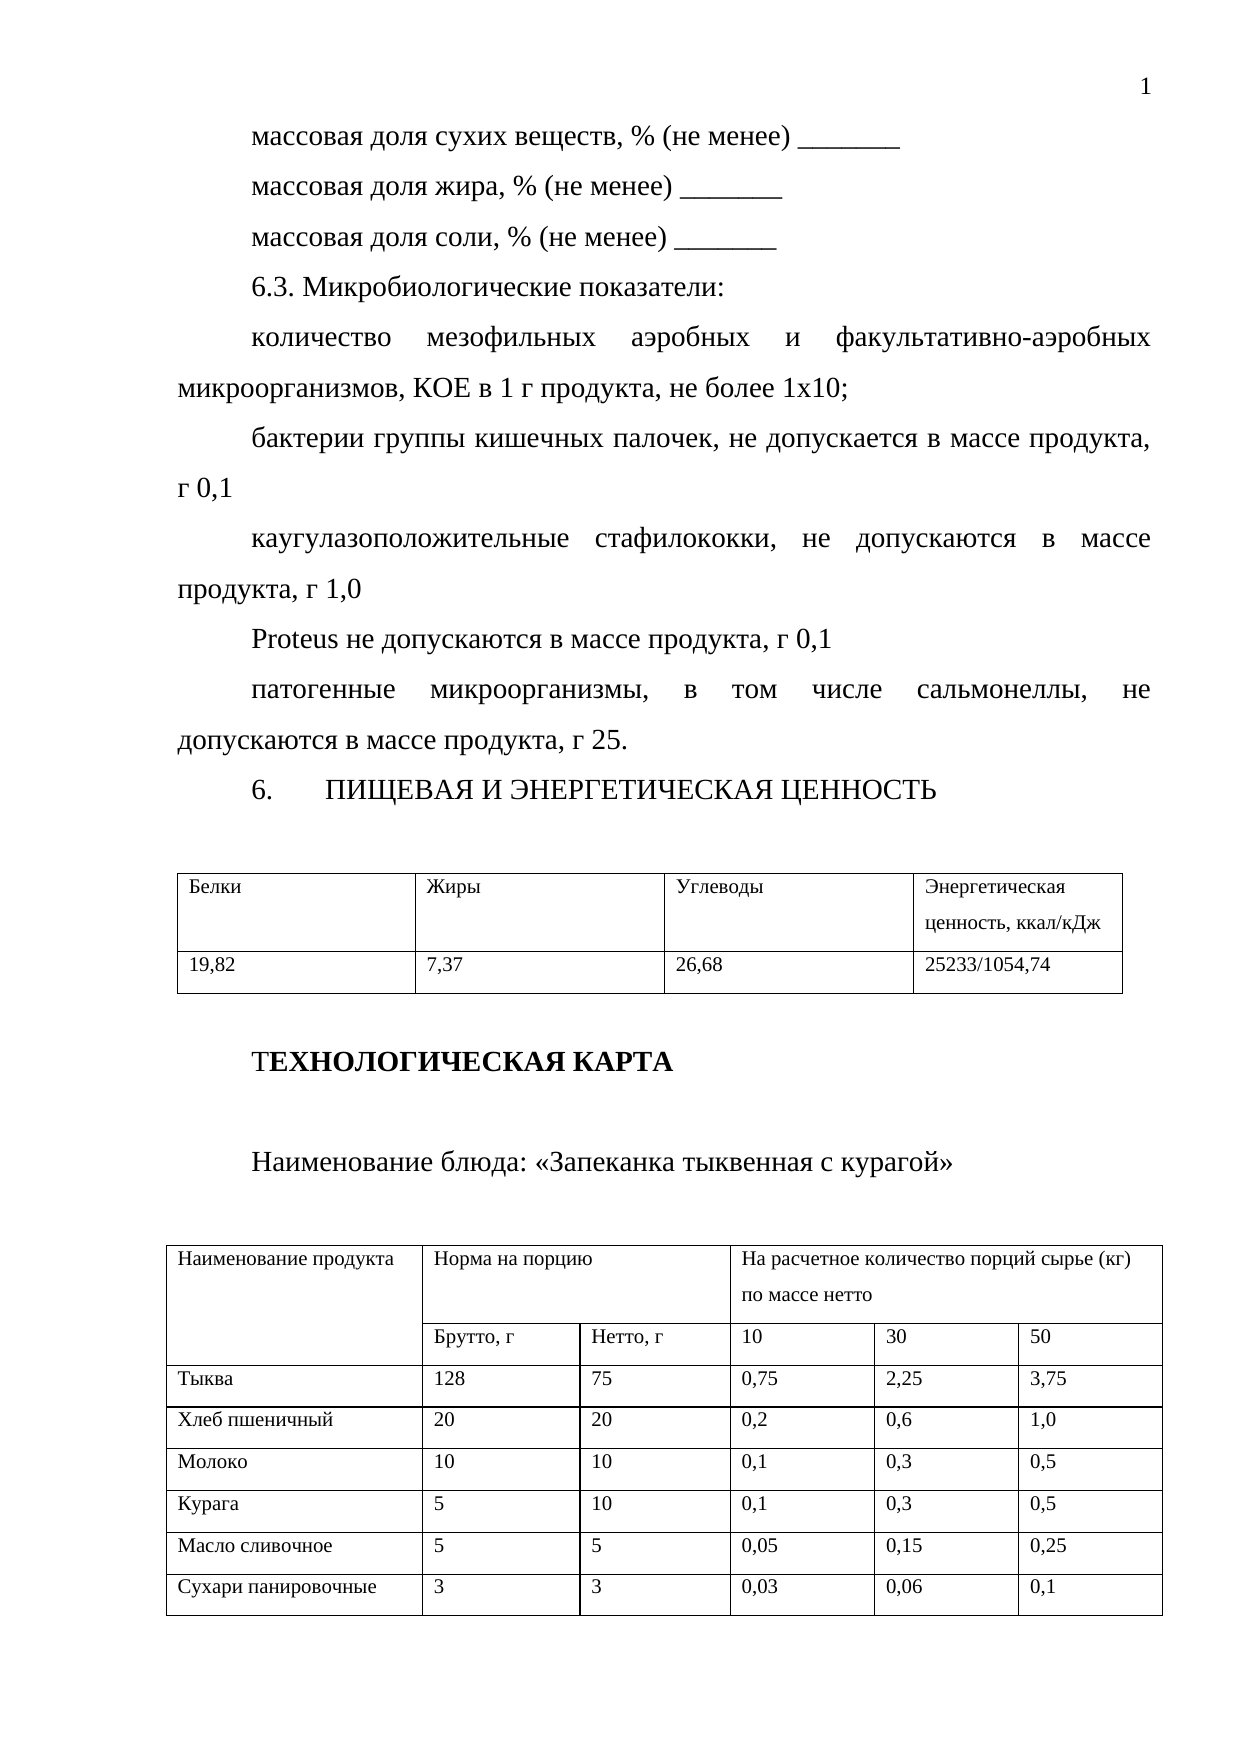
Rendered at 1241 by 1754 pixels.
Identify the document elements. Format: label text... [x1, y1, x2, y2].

table_cell 0,75 [731, 1366, 874, 1406]
table_cell 0,1 [731, 1491, 874, 1532]
text патогенные микроорганизмы, в том числе сальмонеллы, не допускаются в массе продукта, г 25. [177, 672, 1152, 755]
table_cell 10 [423, 1449, 579, 1490]
table_cell 3,75 [1019, 1366, 1162, 1406]
text Proteus не допускаются в массе продукта, г 0,1 [177, 621, 1152, 655]
table_cell 0,15 [875, 1533, 1018, 1573]
table_cell 30 [875, 1324, 1018, 1364]
table_cell 5 [423, 1491, 579, 1532]
table_cell 5 [423, 1533, 579, 1573]
table_cell 5 [581, 1533, 730, 1573]
table_cell Сухари панировочные [167, 1575, 422, 1615]
table_cell 0,06 [875, 1575, 1018, 1615]
table_cell 0,25 [1019, 1533, 1162, 1573]
table_cell 19,82 [178, 952, 415, 992]
table_cell Хлеб пшеничный [167, 1408, 422, 1448]
table_cell 0,5 [1019, 1449, 1162, 1490]
text массовая доля сухих веществ, % (не менее) _______ [177, 118, 1152, 152]
text ТЕХНОЛОГИЧЕСКАЯ КАРТА [177, 1044, 1152, 1077]
table_cell 20 [581, 1408, 730, 1448]
table_header Жиры [416, 874, 664, 951]
text количество мезофильных аэробных и факультативно-аэробных микроорганизмов, КОЕ в 1 г продукта, не более 1х10; [177, 319, 1152, 403]
table_header Белки [178, 874, 415, 951]
list ПИЩЕВАЯ И ЭНЕРГЕТИЧЕСКАЯ ЦЕННОСТЬ [177, 772, 1152, 806]
table_cell 3 [581, 1575, 730, 1615]
table_cell 10 [581, 1449, 730, 1490]
table_cell 50 [1019, 1324, 1162, 1364]
table_cell 0,1 [731, 1449, 874, 1490]
table_header Норма на порцию [423, 1246, 730, 1323]
table_cell 0,6 [875, 1408, 1018, 1448]
table_cell 0,3 [875, 1449, 1018, 1490]
text Наименование блюда: «Запеканка тыквенная с курагой» [177, 1144, 1152, 1178]
text бактерии группы кишечных палочек, не допускается в массе продукта, г 0,1 [177, 420, 1152, 504]
table_cell 25233/1054,74 [914, 952, 1122, 992]
table_cell 2,25 [875, 1366, 1018, 1406]
text массовая доля жира, % (не менее) _______ [177, 168, 1152, 202]
table_cell Тыква [167, 1366, 422, 1406]
table_cell Нетто, г [581, 1324, 730, 1364]
table_cell 75 [581, 1366, 730, 1406]
text массовая доля соли, % (не менее) _______ [177, 219, 1152, 252]
table_cell 0,5 [1019, 1491, 1162, 1532]
table_cell 10 [731, 1324, 874, 1364]
table_cell 3 [423, 1575, 579, 1615]
table_cell 0,2 [731, 1408, 874, 1448]
table_cell 20 [423, 1408, 579, 1448]
text каугулазоположительные стафилококки, не допускаются в массе продукта, г 1,0 [177, 521, 1152, 604]
table_header Наименование продукта [167, 1246, 422, 1364]
table_cell Курага [167, 1491, 422, 1532]
text 6.3. Микробиологические показатели: [177, 269, 1152, 303]
table_header На расчетное количество порций сырье (кг) по массе нетто [731, 1246, 1162, 1323]
table_cell 0,1 [1019, 1575, 1162, 1615]
table_header Углеводы [665, 874, 913, 951]
table_cell 7,37 [416, 952, 664, 992]
table_cell 26,68 [665, 952, 913, 992]
table_header Энергетическая ценность, ккал/кДж [914, 874, 1122, 951]
table_cell Масло сливочное [167, 1533, 422, 1573]
table_cell Молоко [167, 1449, 422, 1490]
table_cell 10 [581, 1491, 730, 1532]
table_cell 128 [423, 1366, 579, 1406]
table_cell Брутто, г [423, 1324, 579, 1364]
table_cell 0,03 [731, 1575, 874, 1615]
table_cell 0,05 [731, 1533, 874, 1573]
table_cell 1,0 [1019, 1408, 1162, 1448]
table_cell 0,3 [875, 1491, 1018, 1532]
